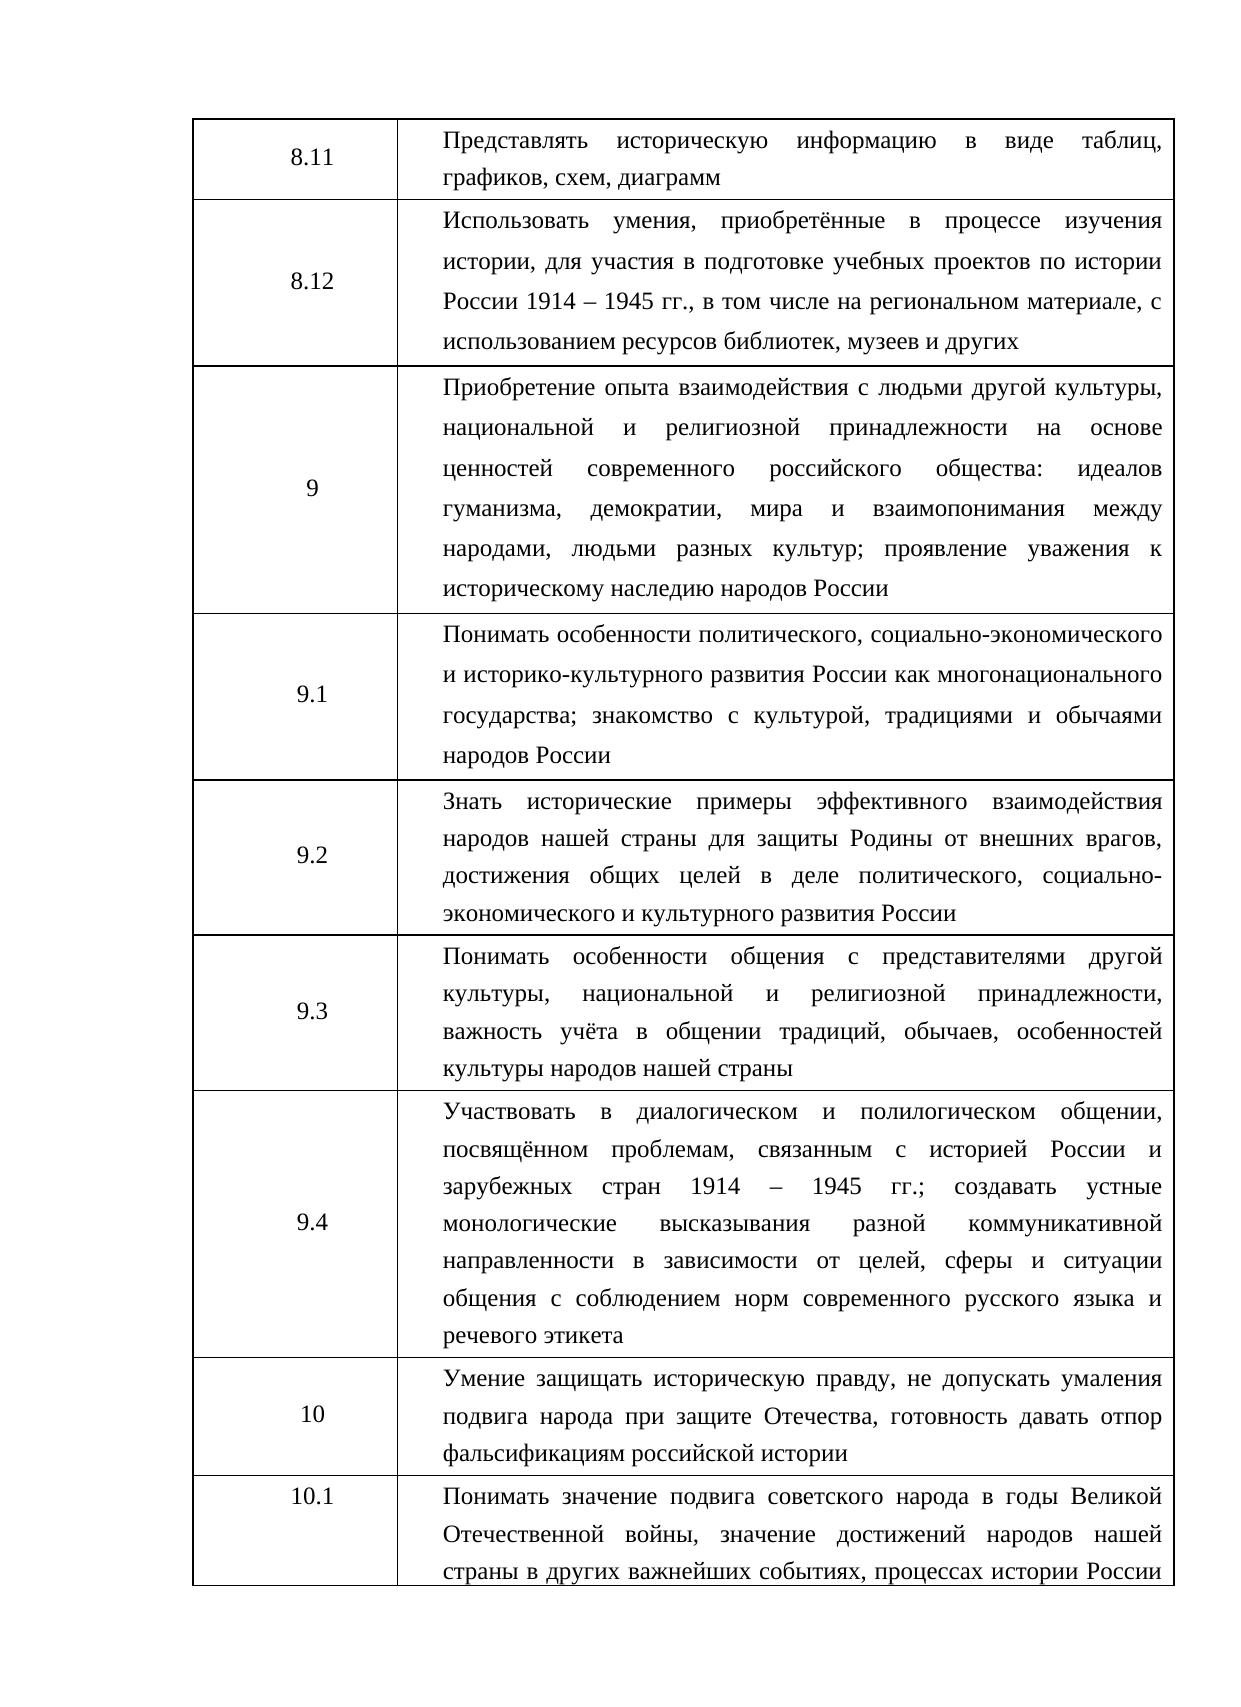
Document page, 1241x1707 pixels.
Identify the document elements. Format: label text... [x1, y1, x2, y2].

table_cell Участвовать в диалогическом и полилогическом общении, посвящённом проблемам, связанным с историей России и зарубежных стран 1914 – 1945 гг.; создавать устные монологические высказывания разной коммуникативной направленности в зависимости от целей, сферы и ситуации общения с соблюдением норм современного русского языка и речевого этикета [398, 1091, 1173, 1357]
table_cell Знать исторические примеры эффективного взаимодействия народов нашей страны для защиты Родины от внешних врагов, достижения общих целей в деле политического, социально-экономического и культурного развития России [398, 781, 1173, 934]
table_cell Представлять историческую информацию в виде таблиц, графиков, схем, диаграмм [398, 120, 1173, 199]
table_cell 9 [194, 367, 397, 612]
table_cell Использовать умения, приобретённые в процессе изучения истории, для участия в подготовке учебных проектов по истории России 1914 – 1945 гг., в том числе на региональном материале, с использованием ресурсов библиотек, музеев и других [398, 200, 1173, 365]
table_cell 10 [194, 1358, 397, 1474]
table_cell 9.3 [194, 936, 397, 1089]
table_cell 9.4 [194, 1091, 397, 1357]
table_cell 9.2 [194, 781, 397, 934]
table_cell 9.1 [194, 614, 397, 779]
table_cell Понимать особенности общения с представителями другой культуры, национальной и религиозной принадлежности, важность учёта в общении традиций, обычаев, особенностей культуры народов нашей страны [398, 936, 1173, 1089]
table_cell 8.12 [194, 200, 397, 365]
table_cell Понимать особенности политического, социально-экономического и историко-культурного развития России как многонационального государства; знакомство с культурой, традициями и обычаями народов России [398, 614, 1173, 779]
table_cell Умение защищать историческую правду, не допускать умаления подвига народа при защите Отечества, готовность давать отпор фальсификациям российской истории [398, 1358, 1173, 1474]
table_cell Приобретение опыта взаимодействия с людьми другой культуры, национальной и религиозной принадлежности на основе ценностей современного российского общества: идеалов гуманизма, демократии, мира и взаимопонимания между народами, людьми разных культур; проявление уважения к историческому наследию народов России [398, 367, 1173, 612]
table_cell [398, 1476, 1173, 1585]
table_cell 8.11 [194, 120, 397, 199]
table_cell 10.1 [194, 1476, 397, 1585]
